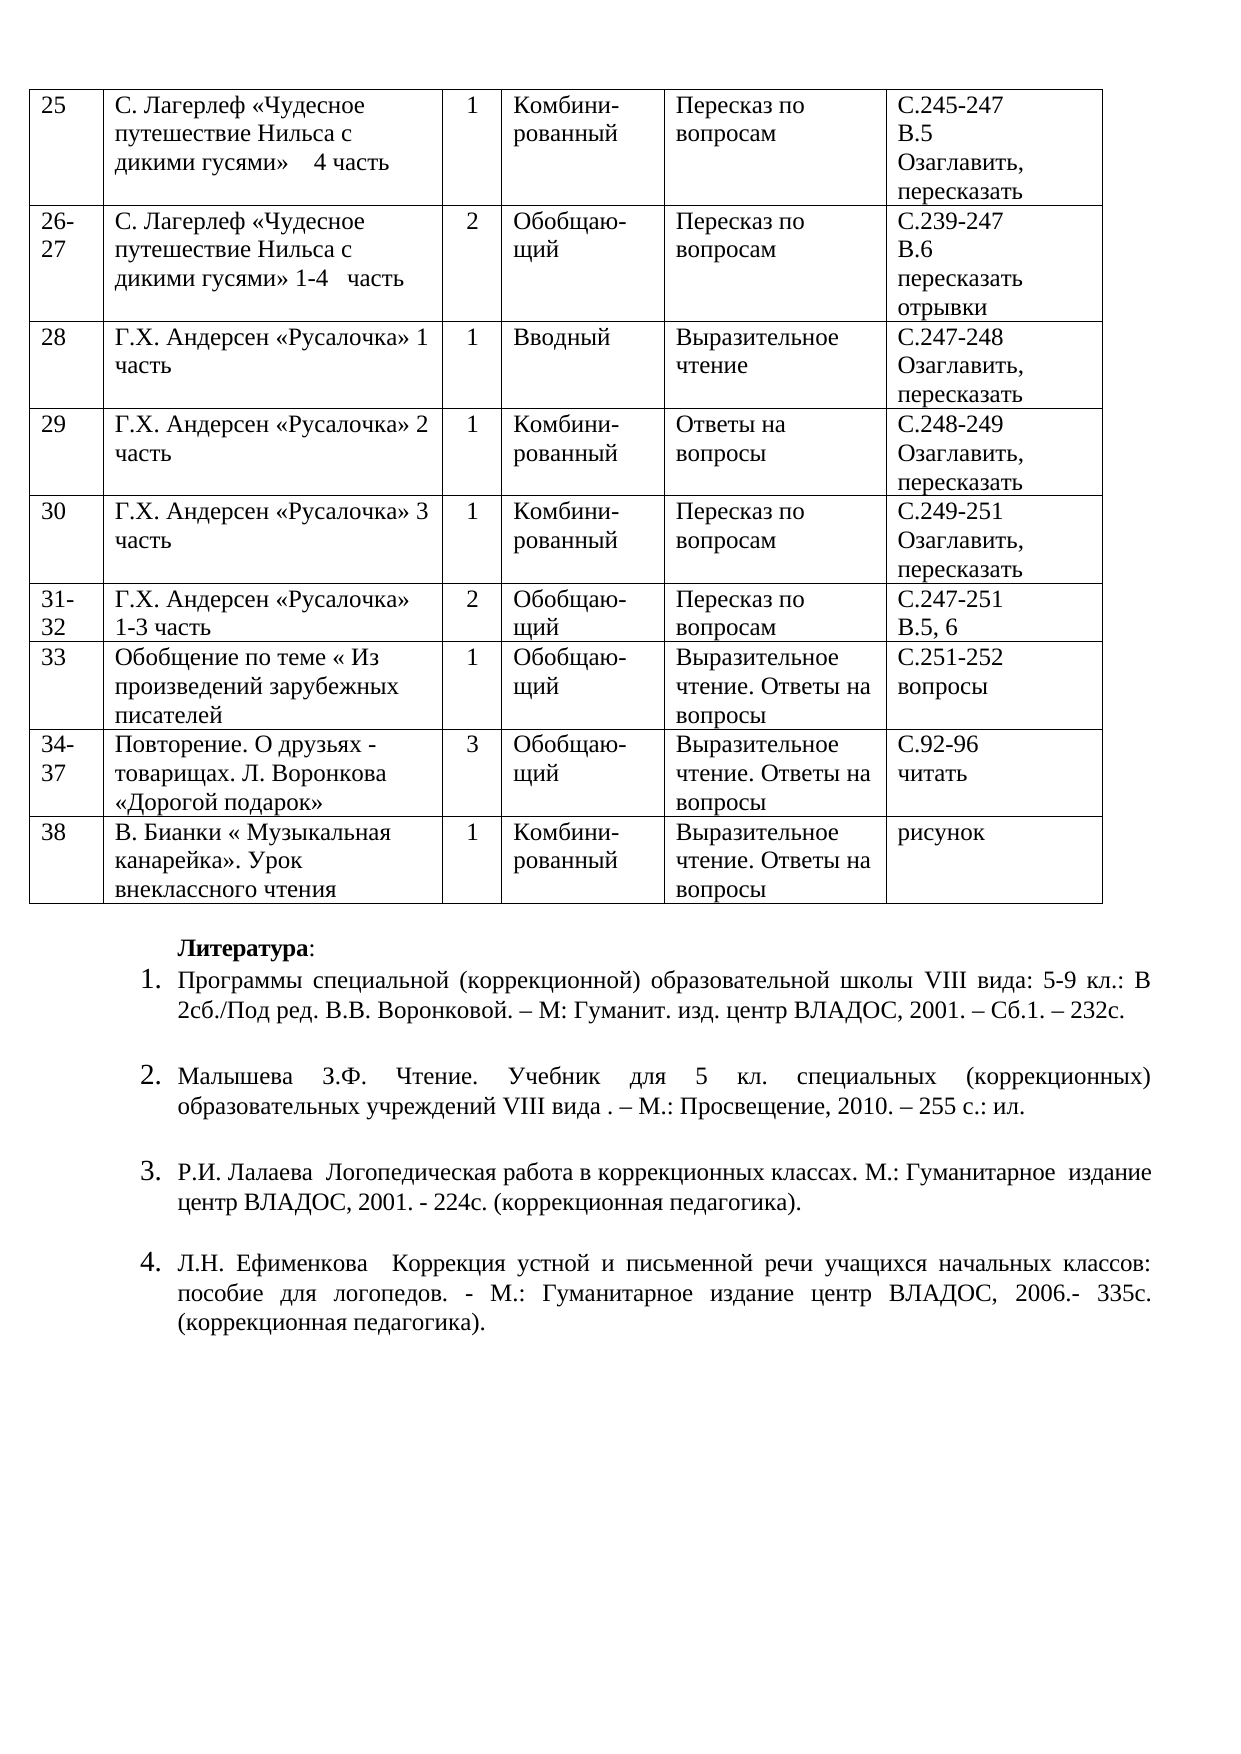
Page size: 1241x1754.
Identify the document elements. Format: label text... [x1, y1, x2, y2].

table_cell Г.Х. Андерсен «Русалочка» 1-3 часть [104, 584, 442, 641]
table_cell Вводный [502, 322, 664, 408]
table_cell С.247-251 В.5, 6 [887, 584, 1102, 641]
table_cell Пересказ по вопросам [665, 584, 886, 641]
table_cell Г.Х. Андерсен «Русалочка» 2 часть [104, 409, 442, 495]
table_cell 30 [30, 496, 103, 583]
table_cell Обобщаю-щий [502, 206, 664, 321]
table_cell Выразительное чтение. Ответы на вопросы [665, 730, 886, 816]
list Л.Н. Ефименкова Коррекция устной и письменной речи учащихся начальных классов: пособие для логопедов. - М.: Гуманитарное издание центр ВЛАДОС, 2006.- 335с. (коррекционная педагогика). [140, 1244, 1152, 1335]
table_cell С. Лагерлеф «Чудесное путешествие Нильса с дикими гусями» 4 часть [104, 90, 442, 205]
table_cell 31-32 [30, 584, 103, 641]
table_cell С. Лагерлеф «Чудесное путешествие Нильса с дикими гусями» 1-4 часть [104, 206, 442, 321]
table_cell 28 [30, 322, 103, 408]
table_cell С.239-247 В.6 пересказать отрывки [887, 206, 1102, 321]
table_cell Г.Х. Андерсен «Русалочка» 1 часть [104, 322, 442, 408]
list Программы специальной (коррекционной) образовательной школы VIII вида: 5-9 кл.: В 2сб./Под ред. В.В. Воронковой. – М: Гуманит. изд. центр ВЛАДОС, 2001. – Сб.1. – 232с. [140, 962, 1152, 1024]
table_cell Комбини-рованный [502, 90, 664, 205]
table_cell Комбини-рованный [502, 496, 664, 583]
table_cell 33 [30, 642, 103, 728]
text Литература: [177, 933, 1152, 962]
table_cell 34-37 [30, 730, 103, 816]
table_cell Обобщаю-щий [502, 730, 664, 816]
table_cell 1 [443, 409, 501, 495]
table_cell 25 [30, 90, 103, 205]
table_cell Пересказ по вопросам [665, 496, 886, 583]
table_cell 26-27 [30, 206, 103, 321]
table_cell 2 [443, 584, 501, 641]
table_cell Комбини-рованный [502, 409, 664, 495]
table_cell Выразительное чтение [665, 322, 886, 408]
table_cell 1 [443, 496, 501, 583]
table_cell С.248-249 Озаглавить, пересказать [887, 409, 1102, 495]
table_cell 2 [443, 206, 501, 321]
table_cell С.92-96 читать [887, 730, 1102, 816]
table_cell Пересказ по вопросам [665, 90, 886, 205]
table_cell С.249-251 Озаглавить, пересказать [887, 496, 1102, 583]
table_cell В. Бианки « Музыкальная канарейка». Урок внеклассного чтения [104, 817, 442, 903]
table_cell С.247-248 Озаглавить, пересказать [887, 322, 1102, 408]
table_cell рисунок [887, 817, 1102, 903]
table_cell Пересказ по вопросам [665, 206, 886, 321]
table_cell Обобщение по теме « Из произведений зарубежных писателей [104, 642, 442, 728]
table_cell Повторение. О друзьях - товарищах. Л. Воронкова «Дорогой подарок» [104, 730, 442, 816]
table_cell 1 [443, 322, 501, 408]
list Р.И. Лалаева Логопедическая работа в коррекционных классах. М.: Гуманитарное издание центр ВЛАДОС, 2001. - 224с. (коррекционная педагогика). [140, 1153, 1152, 1216]
table_cell С.251-252 вопросы [887, 642, 1102, 728]
table_cell 3 [443, 730, 501, 816]
table_cell Г.Х. Андерсен «Русалочка» 3 часть [104, 496, 442, 583]
table_cell 38 [30, 817, 103, 903]
table_cell Ответы на вопросы [665, 409, 886, 495]
table_cell 29 [30, 409, 103, 495]
table_cell Обобщаю-щий [502, 584, 664, 641]
list Малышева З.Ф. Чтение. Учебник для 5 кл. специальных (коррекционных) образовательных учреждений VIII вида . – М.: Просвещение, 2010. – 255 с.: ил. [140, 1057, 1152, 1120]
table_cell Выразительное чтение. Ответы на вопросы [665, 817, 886, 903]
table_cell 1 [443, 90, 501, 205]
table_cell С.245-247 В.5 Озаглавить, пересказать [887, 90, 1102, 205]
table_cell 1 [443, 817, 501, 903]
table_cell Обобщаю-щий [502, 642, 664, 728]
table_cell 1 [443, 642, 501, 728]
table_cell Выразительное чтение. Ответы на вопросы [665, 642, 886, 728]
table_cell Комбини-рованный [502, 817, 664, 903]
